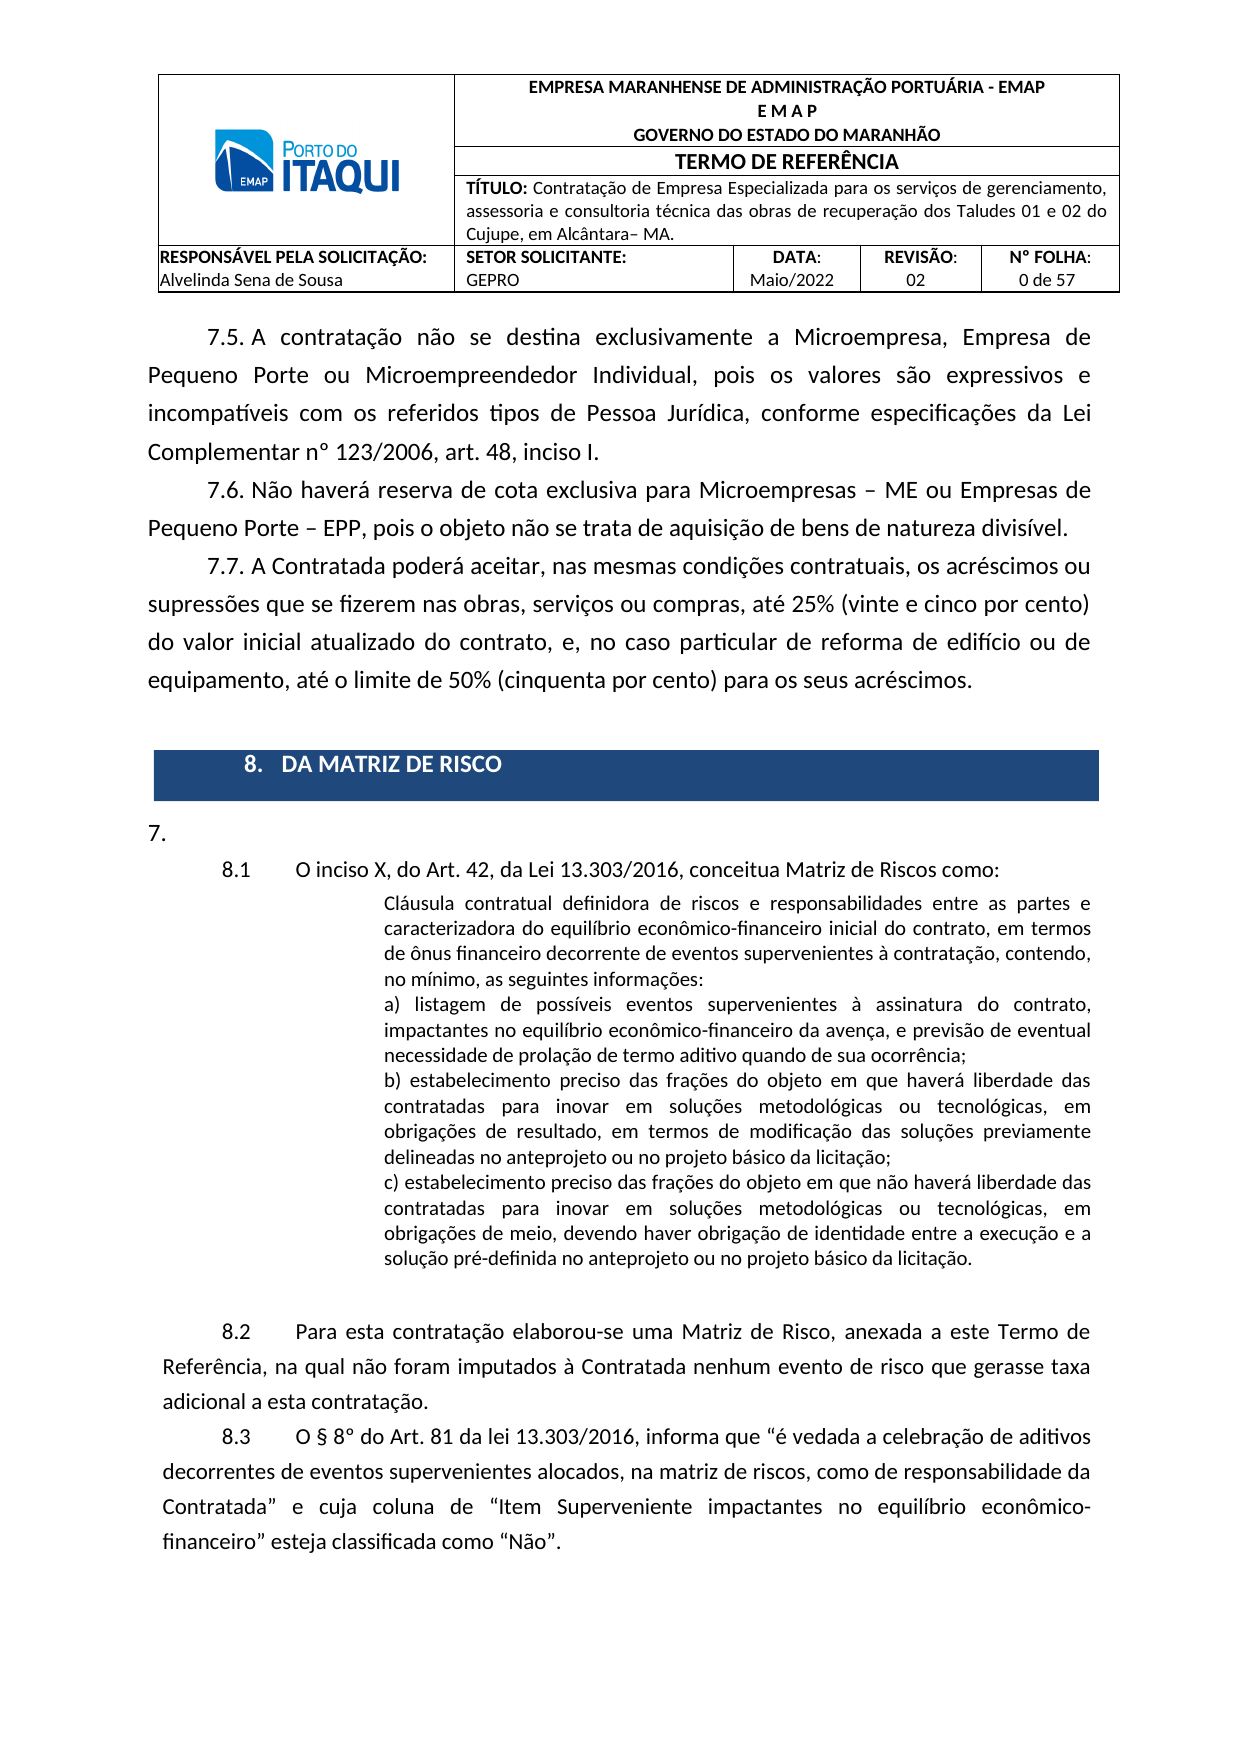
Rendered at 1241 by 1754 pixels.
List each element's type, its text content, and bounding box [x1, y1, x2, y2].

list A contratação não se destina exclusivamente a Microempresa, Empresa de Pequeno Porte ou Microempreendedor Individual, pois os valores são expressivos e incompatíveis com os referidos tipos de Pessoa Jurídica, conforme especificações da Lei Complementar nº 123/2006, art. 48, inciso I. [148, 321, 1092, 466]
text c) estabelecimento preciso das frações do objeto em que não haverá liberdade das contratadas para inovar em soluções metodológicas ou tecnológicas, em obrigações de meio, devendo haver obrigação de identidade entre a execução e a solução pré-definida no anteprojeto ou no projeto básico da licitação. [384, 1169, 1092, 1271]
list Para esta contratação elaborou-se uma Matriz de Risco, anexada a este Termo de Referência, na qual não foram imputados à Contratada nenhum evento de risco que gerasse taxa adicional a esta contratação. [162, 1317, 1092, 1415]
list Não haverá reserva de cota exclusiva para Microempresas – ME ou Empresas de Pequeno Porte – EPP, pois o objeto não se trata de aquisição de bens de natureza divisível. [148, 474, 1092, 542]
text Cláusula contratual definidora de riscos e responsabilidades entre as partes e caracterizadora do equilíbrio econômico-financeiro inicial do contrato, em termos de ônus financeiro decorrente de eventos supervenientes à contratação, contendo, no mínimo, as seguintes informações: [384, 890, 1092, 991]
list A Contratada poderá aceitar, nas mesmas condições contratuais, os acréscimos ou supressões que se fizerem nas obras, serviços ou compras, até 25% (vinte e cinco por cento) do valor inicial atualizado do contrato, e, no caso particular de reforma de edifício ou de equipamento, até o limite de 50% (cinquenta por cento) para os seus acréscimos. [148, 550, 1092, 695]
picture [209, 121, 405, 198]
list O § 8º do Art. 81 da lei 13.303/2016, informa que “é vedada a celebração de aditivos decorrentes de eventos supervenientes alocados, na matriz de riscos, como de responsabilidade da Contratada” e cuja coluna de “Item Superveniente impactantes no equilíbrio econômico-financeiro” esteja classificada como “Não”. [162, 1422, 1092, 1555]
text b) estabelecimento preciso das frações do objeto em que haverá liberdade das contratadas para inovar em soluções metodológicas ou tecnológicas, em obrigações de resultado, em termos de modificação das soluções previamente delineadas no anteprojeto ou no projeto básico da licitação; [384, 1068, 1092, 1169]
list O inciso X, do Art. 42, da Lei 13.303/2016, conceitua Matriz de Riscos como: [222, 855, 1092, 883]
text a) listagem de possíveis eventos supervenientes à assinatura do contrato, impactantes no equilíbrio econômico-financeiro da avença, e previsão de eventual necessidade de prolação de termo aditivo quando de sua ocorrência; [384, 991, 1092, 1068]
